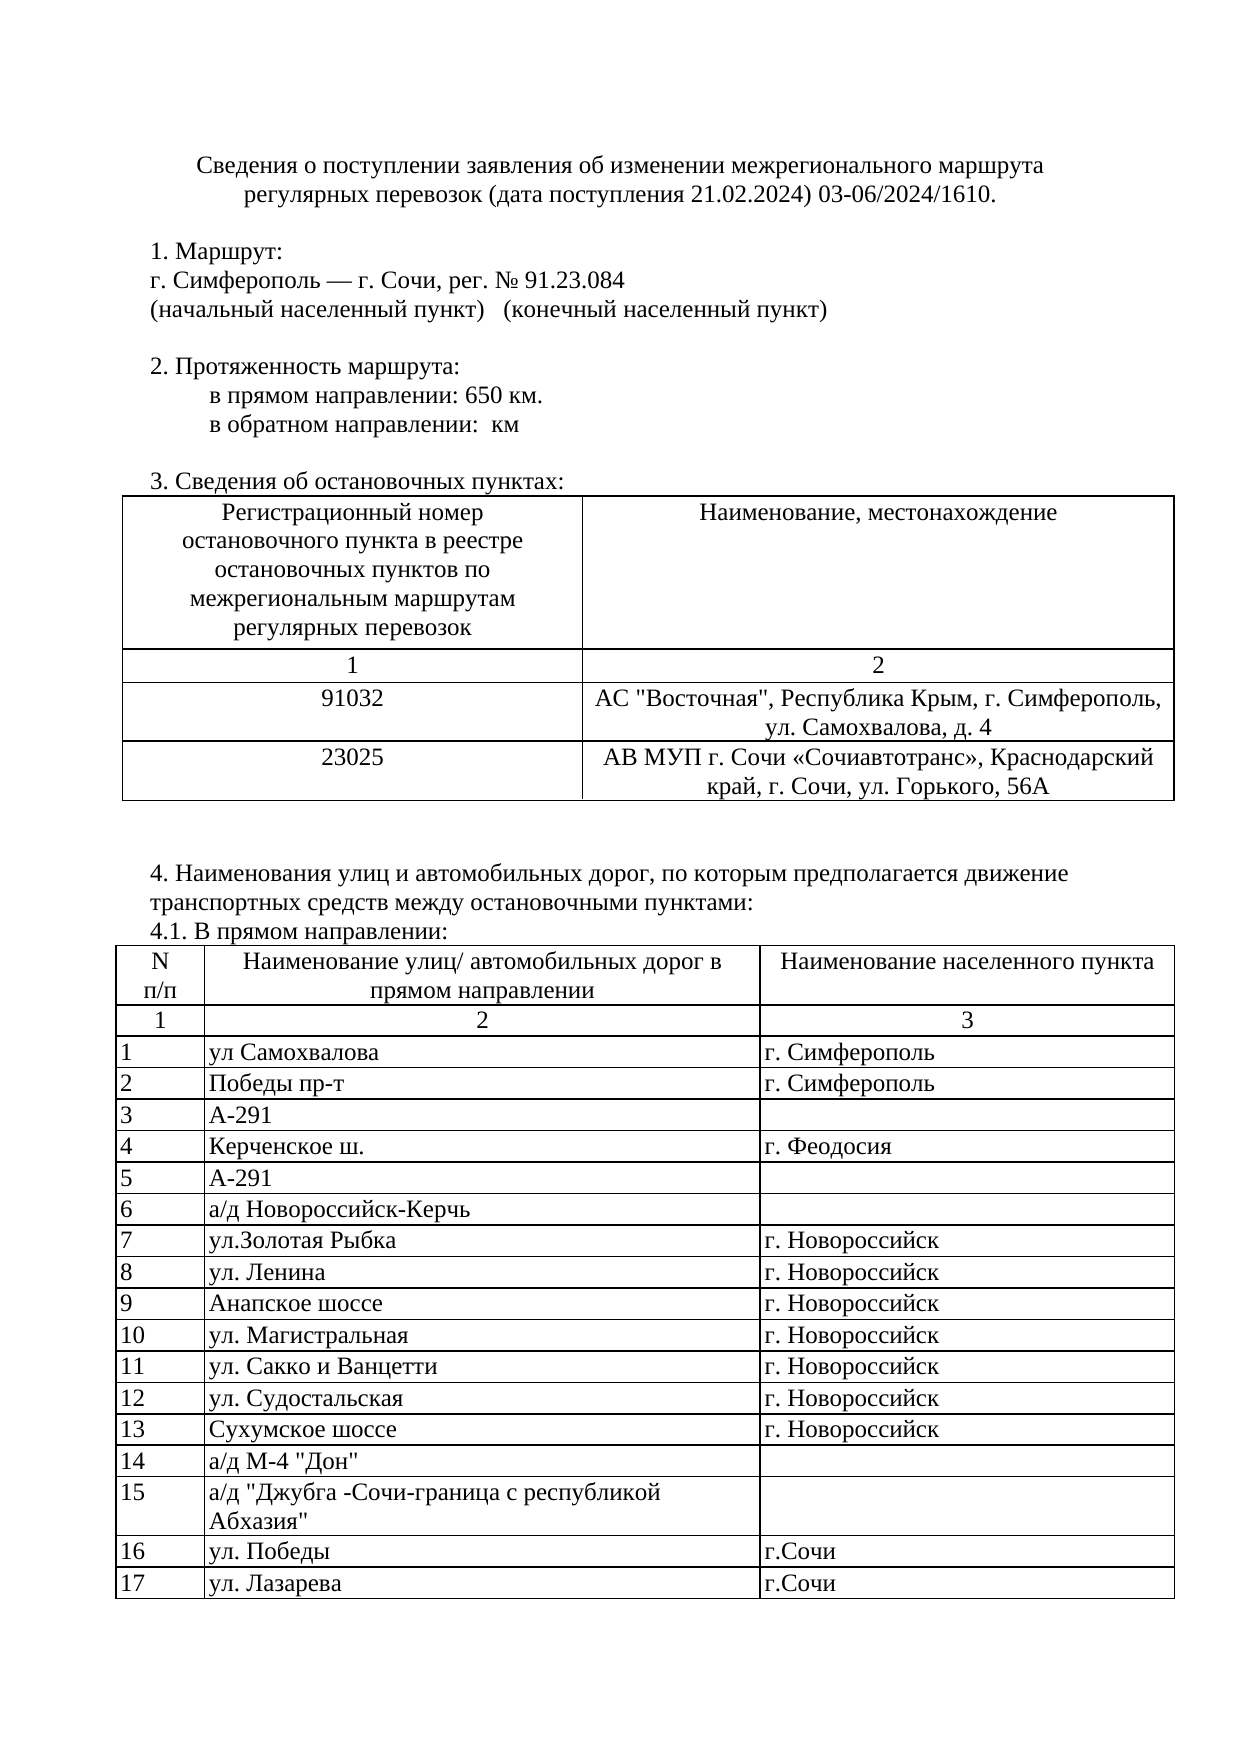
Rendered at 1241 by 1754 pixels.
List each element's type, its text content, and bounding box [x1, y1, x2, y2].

table_cell 5 [117, 1163, 204, 1193]
text Сведения о поступлении заявления об изменении межрегионального маршрута регулярных перевозок (дата поступления 21.02.2024) 03-06/2024/1610. [150, 150, 1090, 207]
table_cell [761, 1446, 1174, 1476]
table_cell г.Сочи [761, 1568, 1174, 1598]
table_cell 3 [117, 1100, 204, 1130]
text 3. Сведения об остановочных пунктах: [150, 466, 1090, 495]
table_cell 12 [117, 1383, 204, 1413]
table_header Регистрационный номер остановочного пункта в реестре остановочных пунктов по межрегиональным маршрутам регулярных перевозок [123, 497, 582, 648]
table_cell г. Новороссийск [761, 1352, 1174, 1381]
table_cell ул. Победы [205, 1536, 759, 1566]
table_header Наименование, местонахождение [583, 497, 1173, 648]
table_cell г. Новороссийск [761, 1289, 1174, 1318]
text 4.1. В прямом направлении: [150, 916, 1090, 945]
table_cell а/д Новороссийск-Керчь [205, 1194, 759, 1224]
table_cell АВ МУП г. Сочи «Сочиавтотранс», Краснодарский край, г. Сочи, ул. Горького, 56А [583, 742, 1173, 799]
table_cell 8 [117, 1257, 204, 1287]
table_cell 10 [117, 1320, 204, 1350]
table_cell 11 [117, 1352, 204, 1381]
table_cell 17 [117, 1568, 204, 1598]
table_cell ул. Магистральная [205, 1320, 759, 1350]
table_cell г. Новороссийск [761, 1320, 1174, 1350]
text 1. Маршрут: [150, 236, 1090, 265]
table_cell 4 [117, 1131, 204, 1161]
table_cell ул Самохвалова [205, 1037, 759, 1067]
table_cell г. Симферополь [761, 1068, 1174, 1098]
text 4. Наименования улиц и автомобильных дорог, по которым предполагается движение транспортных средств между остановочными пунктами: [150, 858, 1090, 916]
table_cell г. Новороссийск [761, 1415, 1174, 1444]
table_cell ул. Ленина [205, 1257, 759, 1287]
table_cell г.Сочи [761, 1536, 1174, 1566]
table_cell [761, 1477, 1174, 1535]
text в прямом направлении: 650 км. [150, 380, 1090, 409]
table_cell 3 [761, 1006, 1174, 1035]
text в обратном направлении: км [150, 409, 1090, 437]
text г. Симферополь — г. Сочи, рег. № 91.23.084 [150, 265, 1090, 294]
table_cell г. Новороссийск [761, 1383, 1174, 1413]
table_cell 14 [117, 1446, 204, 1476]
table_cell А-291 [205, 1100, 759, 1130]
table_cell 2 [117, 1068, 204, 1098]
table_cell [761, 1194, 1174, 1224]
text (начальный населенный пункт) (конечный населенный пункт) [150, 294, 1090, 322]
table_cell 7 [117, 1226, 204, 1256]
table_cell ул. Сакко и Ванцетти [205, 1352, 759, 1381]
table_header N п/п [117, 946, 204, 1004]
table_cell а/д М-4 "Дон" [205, 1446, 759, 1476]
table_cell г. Симферополь [761, 1037, 1174, 1067]
table_cell 16 [117, 1536, 204, 1566]
table_header Наименование улиц/ автомобильных дорог в прямом направлении [205, 946, 759, 1004]
table_cell 1 [123, 650, 582, 681]
table_cell [761, 1163, 1174, 1193]
table_cell ул. Лазарева [205, 1568, 759, 1598]
table_cell г. Новороссийск [761, 1257, 1174, 1287]
table_cell 91032 [123, 683, 582, 740]
table_cell 1 [117, 1006, 204, 1035]
table_cell ул.Золотая Рыбка [205, 1226, 759, 1256]
table_cell Анапское шоссе [205, 1289, 759, 1318]
table_cell Победы пр-т [205, 1068, 759, 1098]
table_cell г. Новороссийск [761, 1226, 1174, 1256]
table_cell Сухумское шоссе [205, 1415, 759, 1444]
table_cell г. Феодосия [761, 1131, 1174, 1161]
table_cell 13 [117, 1415, 204, 1444]
text 2. Протяженность маршрута: [150, 351, 1090, 380]
table_cell 9 [117, 1289, 204, 1318]
table_cell [761, 1100, 1174, 1130]
table_cell а/д "Джубга -Сочи-граница с республикой Абхазия" [205, 1477, 759, 1535]
table_cell А-291 [205, 1163, 759, 1193]
table_cell Керченское ш. [205, 1131, 759, 1161]
table_cell 2 [205, 1006, 759, 1035]
table_cell 1 [117, 1037, 204, 1067]
table_cell 15 [117, 1477, 204, 1535]
table_cell 6 [117, 1194, 204, 1224]
table_cell АС "Восточная", Республика Крым, г. Симферополь, ул. Самохвалова, д. 4 [583, 683, 1173, 740]
table_cell 2 [583, 650, 1173, 681]
table_cell 23025 [123, 742, 582, 799]
table_header Наименование населенного пункта [761, 946, 1174, 1004]
table_cell ул. Судостальская [205, 1383, 759, 1413]
